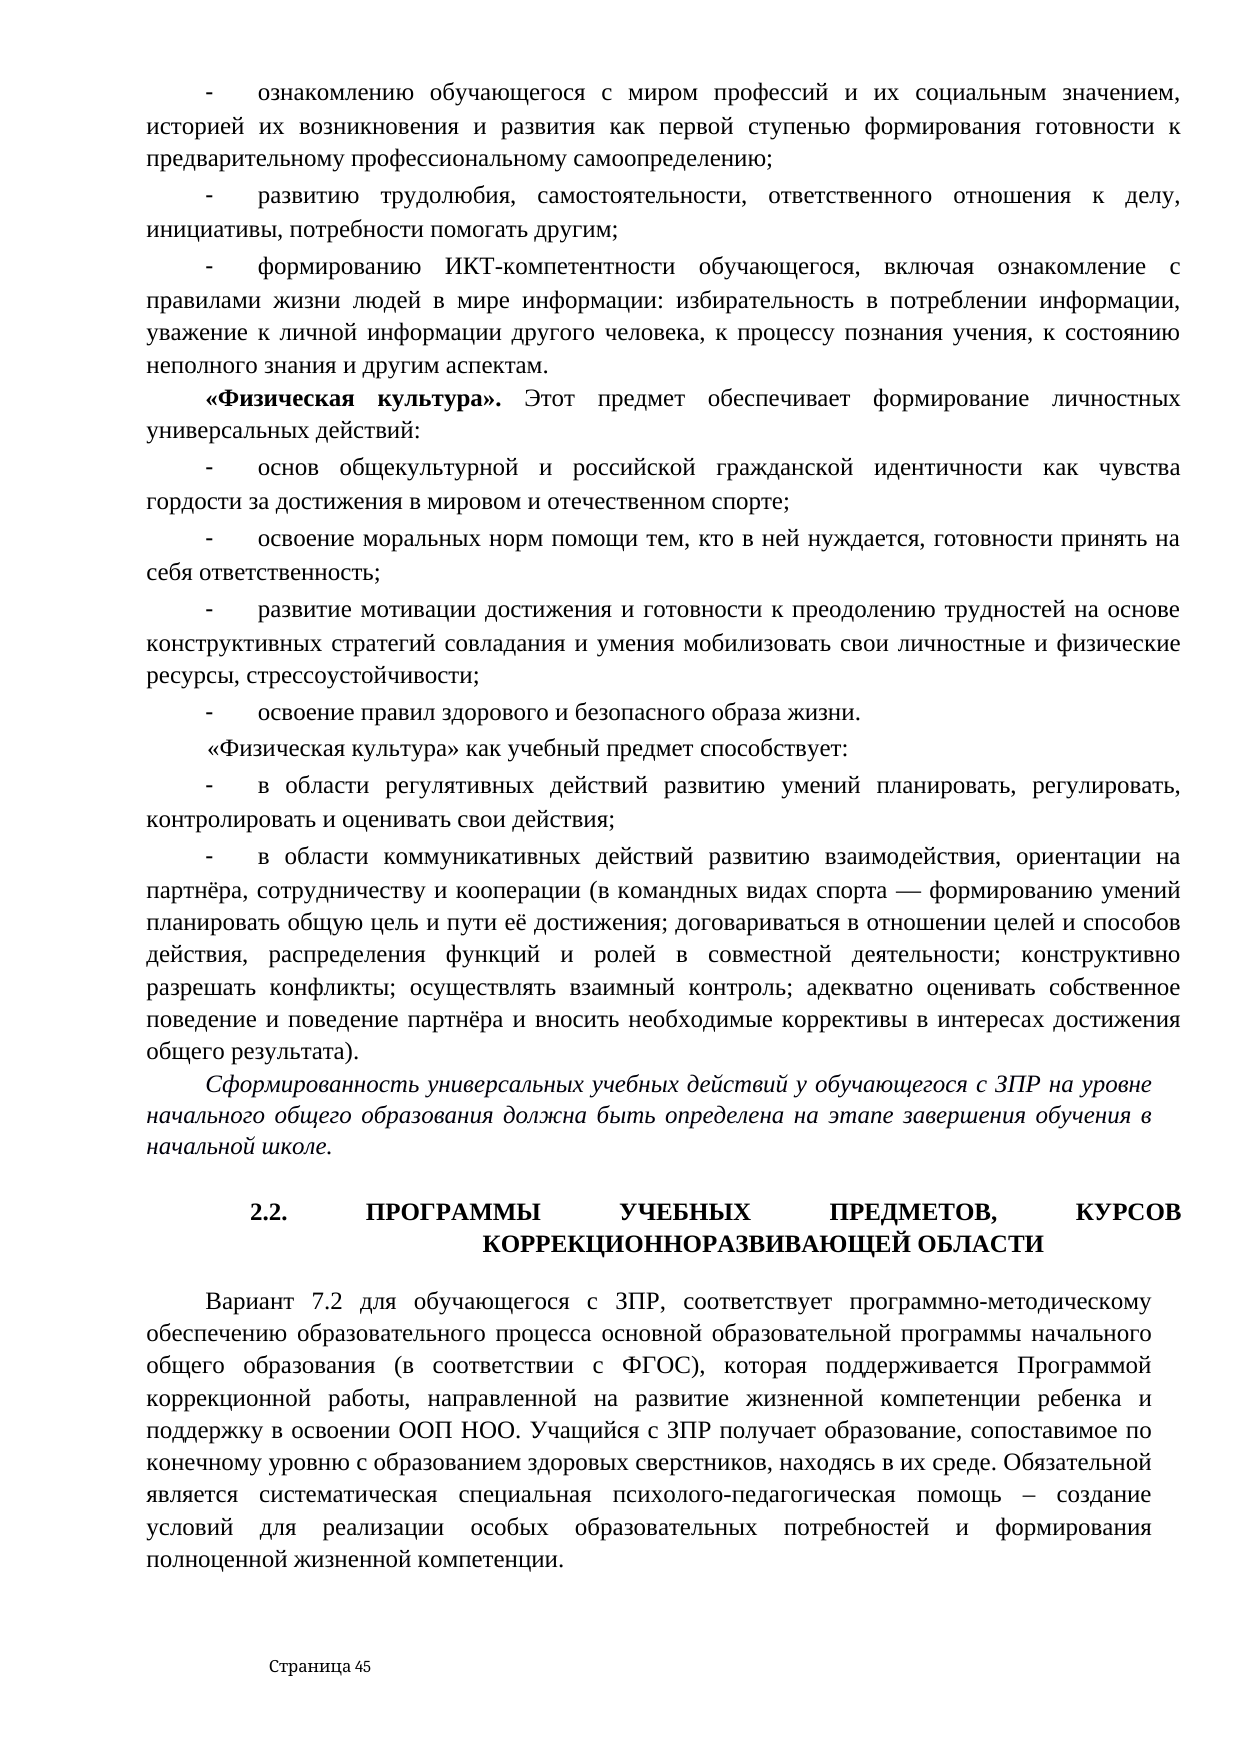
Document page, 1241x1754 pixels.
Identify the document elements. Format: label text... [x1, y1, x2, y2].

list ознакомлению обучающегося с миром профессий и их социальным значением, историей их возникновения и развития как первой ступенью формирования готовности к предварительному профессиональному самоопределению; [146, 74, 1181, 172]
list освоение правил здорового и безопасного образа жизни. [146, 694, 1181, 728]
list развитию трудолюбия, самостоятельности, ответственного отношения к делу, инициативы, потребности помогать другим; [146, 177, 1181, 243]
list в области регулятивных действий развитию умений планировать, регулировать, контролировать и оценивать свои действия; [146, 767, 1181, 833]
text Сформированность универсальных учебных действий у обучающегося с ЗПР на уровне начального общего образования должна быть определена на этапе завершения обучения в начальной школе. [146, 1069, 1153, 1160]
text Вариант 7.2 для обучающегося с ЗПР, соответствует программно-методическому обеспечению образовательного процесса основной образовательной программы начального общего образования (в соответствии с ФГОС), которая поддерживается Программой коррекционной работы, направленной на развитие жизненной компетенции ребенка и поддержку в освоении ООП НОО. Учащийся с ЗПР получает образование, сопоставимое по конечному уровню с образованием здоровых сверстников, находясь в их среде. Обязательной является систематическая специальная психолого-педагогическая помощь – создание условий для реализации особых образовательных потребностей и формирования полноценной жизненной компетенции. [146, 1286, 1152, 1572]
list развитие мотивации достижения и готовности к преодолению трудностей на основе конструктивных стратегий совладания и умения мобилизовать свои личностные и физические ресурсы, стрессоустойчивости; [146, 591, 1181, 689]
list освоение моральных норм помощи тем, кто в ней нуждается, готовности принять на себя ответственность; [146, 520, 1181, 586]
list в области коммуникативных действий развитию взаимодействия, ориентации на партнёра, сотрудничеству и кооперации (в командных видах спорта — формированию умений планировать общую цель и пути её достижения; договариваться в отношении целей и способов действия, распределения функций и ролей в совместной деятельности; конструктивно разрешать конфликты; осуществлять взаимный контроль; адекватно оценивать собственное поведение и поведение партнёра и вносить необходимые коррективы в интересах достижения общего результата). [146, 837, 1181, 1065]
text «Физическая культура». Этот предмет обеспечивает формирование личностных универсальных действий: [146, 383, 1181, 444]
list формированию ИКТ-компетентности обучающегося, включая ознакомление с правилами жизни людей в мире информации: избирательность в потреблении информации, уважение к личной информации другого человека, к процессу познания учения, к состоянию неполного знания и другим аспектам. [146, 248, 1181, 378]
text 2.2. ПРОГРАММЫ УЧЕБНЫХ ПРЕДМЕТОВ, КУРСОВ КОРРЕКЦИОННОРАЗВИВАЮЩЕЙ ОБЛАСТИ [250, 1197, 1182, 1258]
text «Физическая культура» как учебный предмет способствует: [207, 733, 1181, 762]
list основ общекультурной и российской гражданской идентичности как чувства гордости за достижения в мировом и отечественном спорте; [146, 449, 1181, 515]
